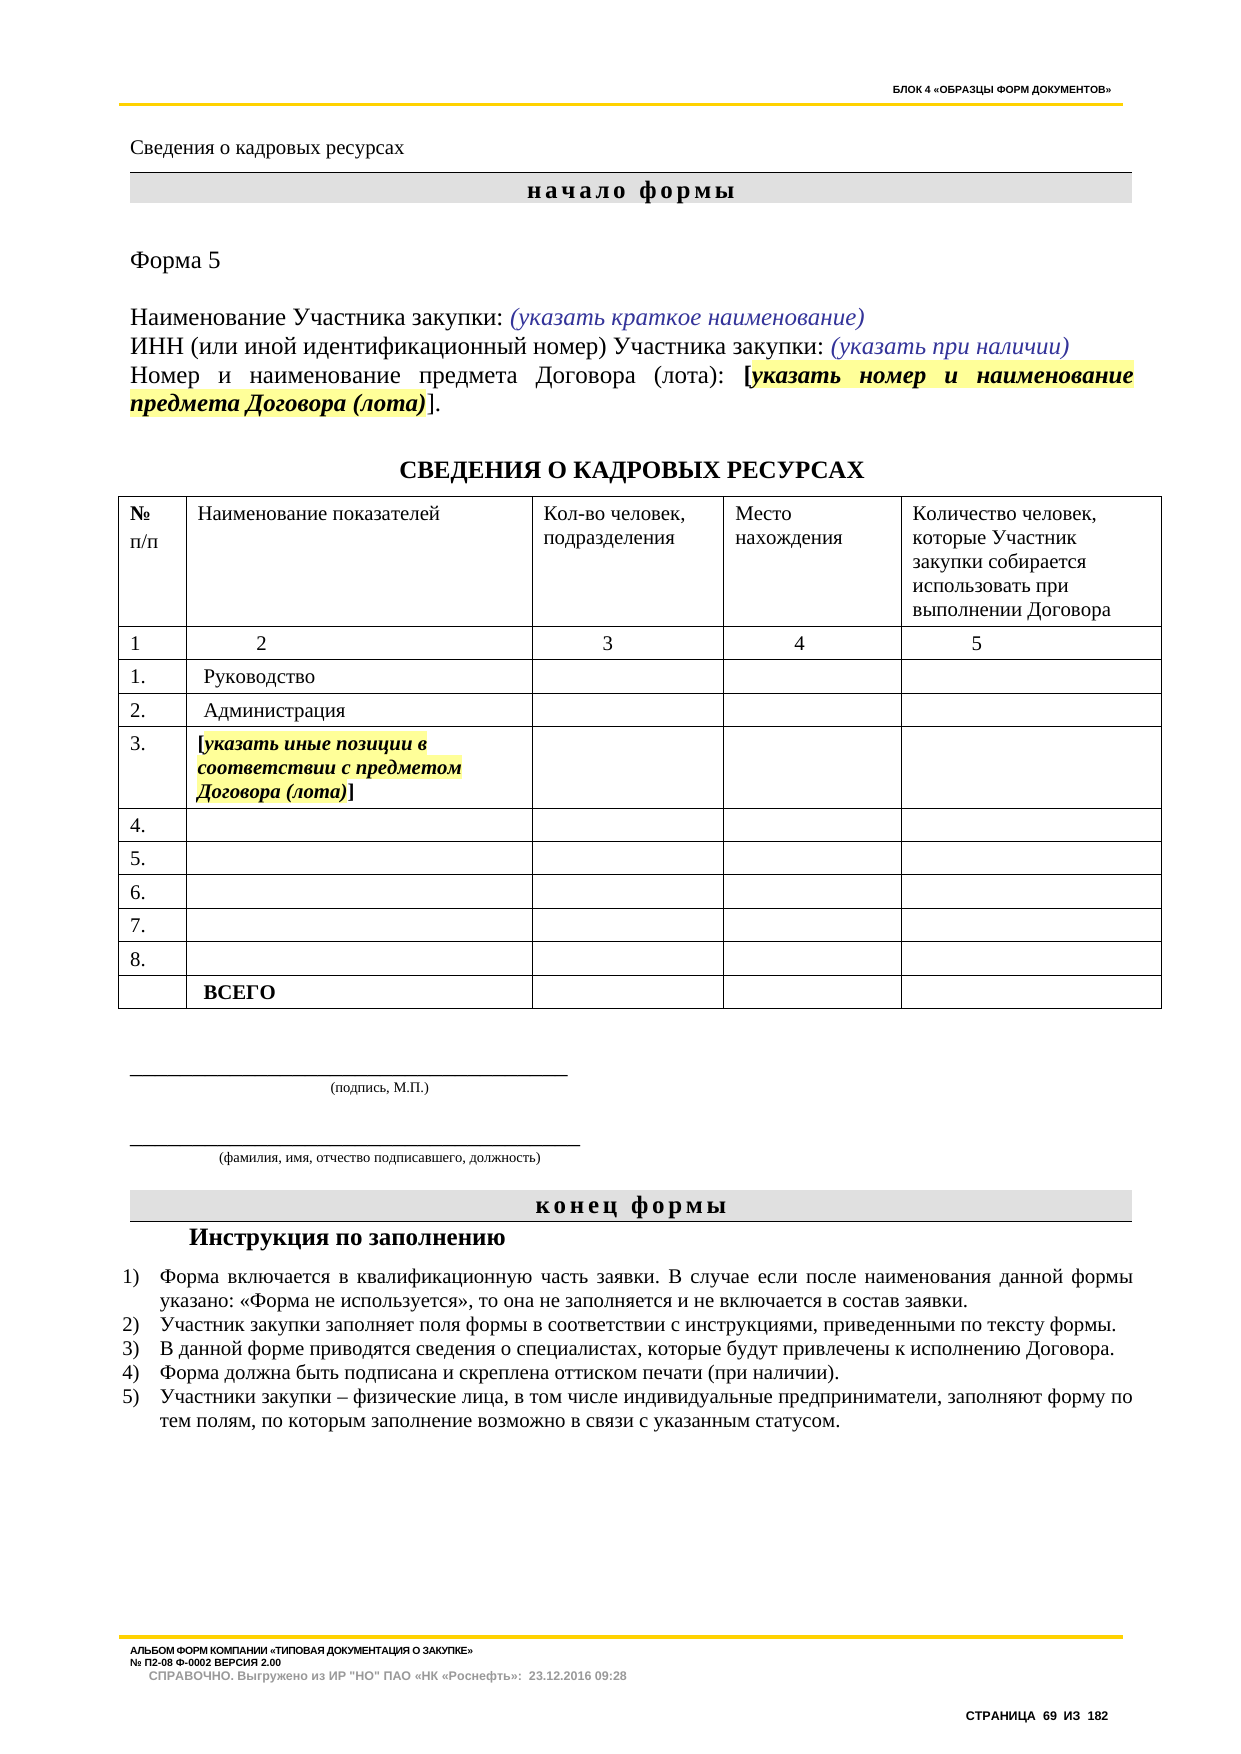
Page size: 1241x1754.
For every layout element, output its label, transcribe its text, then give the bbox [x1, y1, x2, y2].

table_cell [902, 727, 1161, 807]
table_header Количество человек, которые Участник закупки собирается использовать при выполнении Договора [902, 497, 1161, 626]
table_cell [533, 875, 723, 908]
text конец формы [130, 1190, 1132, 1221]
list Форма включается в квалификационную часть заявки. В случае если после наименования данной формы указано: «Форма не используется», то она не заполняется и не включается в состав заявки. [122, 1263, 1134, 1312]
text ИНН (или иной идентификационный номер) Участника закупки: (указать при наличии) [130, 331, 1134, 360]
table_cell [119, 694, 186, 726]
text Инструкция по заполнению [130, 1222, 1134, 1251]
table_cell [902, 694, 1161, 726]
table_cell 3 [533, 627, 723, 659]
table_cell [119, 842, 186, 874]
list Форма должна быть подписана и скреплена оттиском печати (при наличии). [122, 1360, 1134, 1384]
table_cell [533, 976, 723, 1008]
table_cell 5 [902, 627, 1161, 659]
table_cell [187, 842, 532, 874]
table_cell [119, 976, 186, 1008]
text (фамилия, имя, отчество подписавшего, должность) [130, 1149, 629, 1178]
table_cell [533, 727, 723, 807]
table_cell [533, 842, 723, 874]
text Номер и наименование предмета Договора (лота): [указать номер и наименование предмета Договора (лота)]. [130, 360, 1134, 417]
table_cell [533, 694, 723, 726]
table_cell [902, 909, 1161, 941]
table_header Кол-во человек, подразделения [533, 497, 723, 626]
table_cell [724, 942, 901, 975]
table_cell 2 [187, 627, 532, 659]
table_cell [902, 660, 1161, 692]
table_cell [724, 875, 901, 908]
table_cell [119, 727, 186, 807]
text Форма 5 [130, 245, 1134, 273]
table_cell [119, 909, 186, 941]
table_cell [119, 660, 186, 692]
table_cell [187, 909, 532, 941]
list Участники закупки – физические лица, в том числе индивидуальные предприниматели, заполняют форму по тем полям, по которым заполнение возможно в связи с указанным статусом. [122, 1384, 1134, 1432]
text Сведения о кадровых ресурсах [130, 135, 1134, 159]
table_cell 1 [119, 627, 186, 659]
table_cell [902, 976, 1161, 1008]
table_cell [724, 909, 901, 941]
table_cell [187, 942, 532, 975]
table_cell [533, 660, 723, 692]
table_cell [119, 875, 186, 908]
text ___________________________________ [130, 1050, 629, 1079]
table_cell [533, 942, 723, 975]
table_cell [119, 809, 186, 841]
text начало формы [130, 173, 1132, 203]
table_cell Администрация [187, 694, 532, 726]
table_cell [724, 842, 901, 874]
table_header Наименование показателей [187, 497, 532, 626]
table_cell [533, 909, 723, 941]
table_cell [724, 727, 901, 807]
table_cell [724, 694, 901, 726]
table_cell [902, 875, 1161, 908]
table_cell [указать иные позиции в соответствии с предметом Договора (лота)] [187, 727, 532, 807]
table_cell [724, 976, 901, 1008]
table_cell [724, 809, 901, 841]
table_cell [724, 660, 901, 692]
table_cell [533, 809, 723, 841]
text Сведения о кадровых ресурсах [130, 455, 1134, 483]
table_cell Руководство [187, 660, 532, 692]
text (подпись, М.П.) [130, 1079, 629, 1108]
list В данной форме приводятся сведения о специалистах, которые будут привлечены к исполнению Договора. [122, 1336, 1134, 1360]
table_cell [902, 809, 1161, 841]
table_cell [902, 942, 1161, 975]
table_cell [119, 942, 186, 975]
table_header № п/п [119, 497, 186, 626]
table_cell [187, 809, 532, 841]
table_header Место нахождения [724, 497, 901, 626]
text ____________________________________ [130, 1120, 629, 1149]
text Наименование Участника закупки: (указать краткое наименование) [130, 302, 1134, 331]
table_cell 4 [724, 627, 901, 659]
table_cell [902, 842, 1161, 874]
list Участник закупки заполняет поля формы в соответствии с инструкциями, приведенными по тексту формы. [122, 1312, 1134, 1336]
table_cell [187, 875, 532, 908]
table_cell ВСЕГО [187, 976, 532, 1008]
